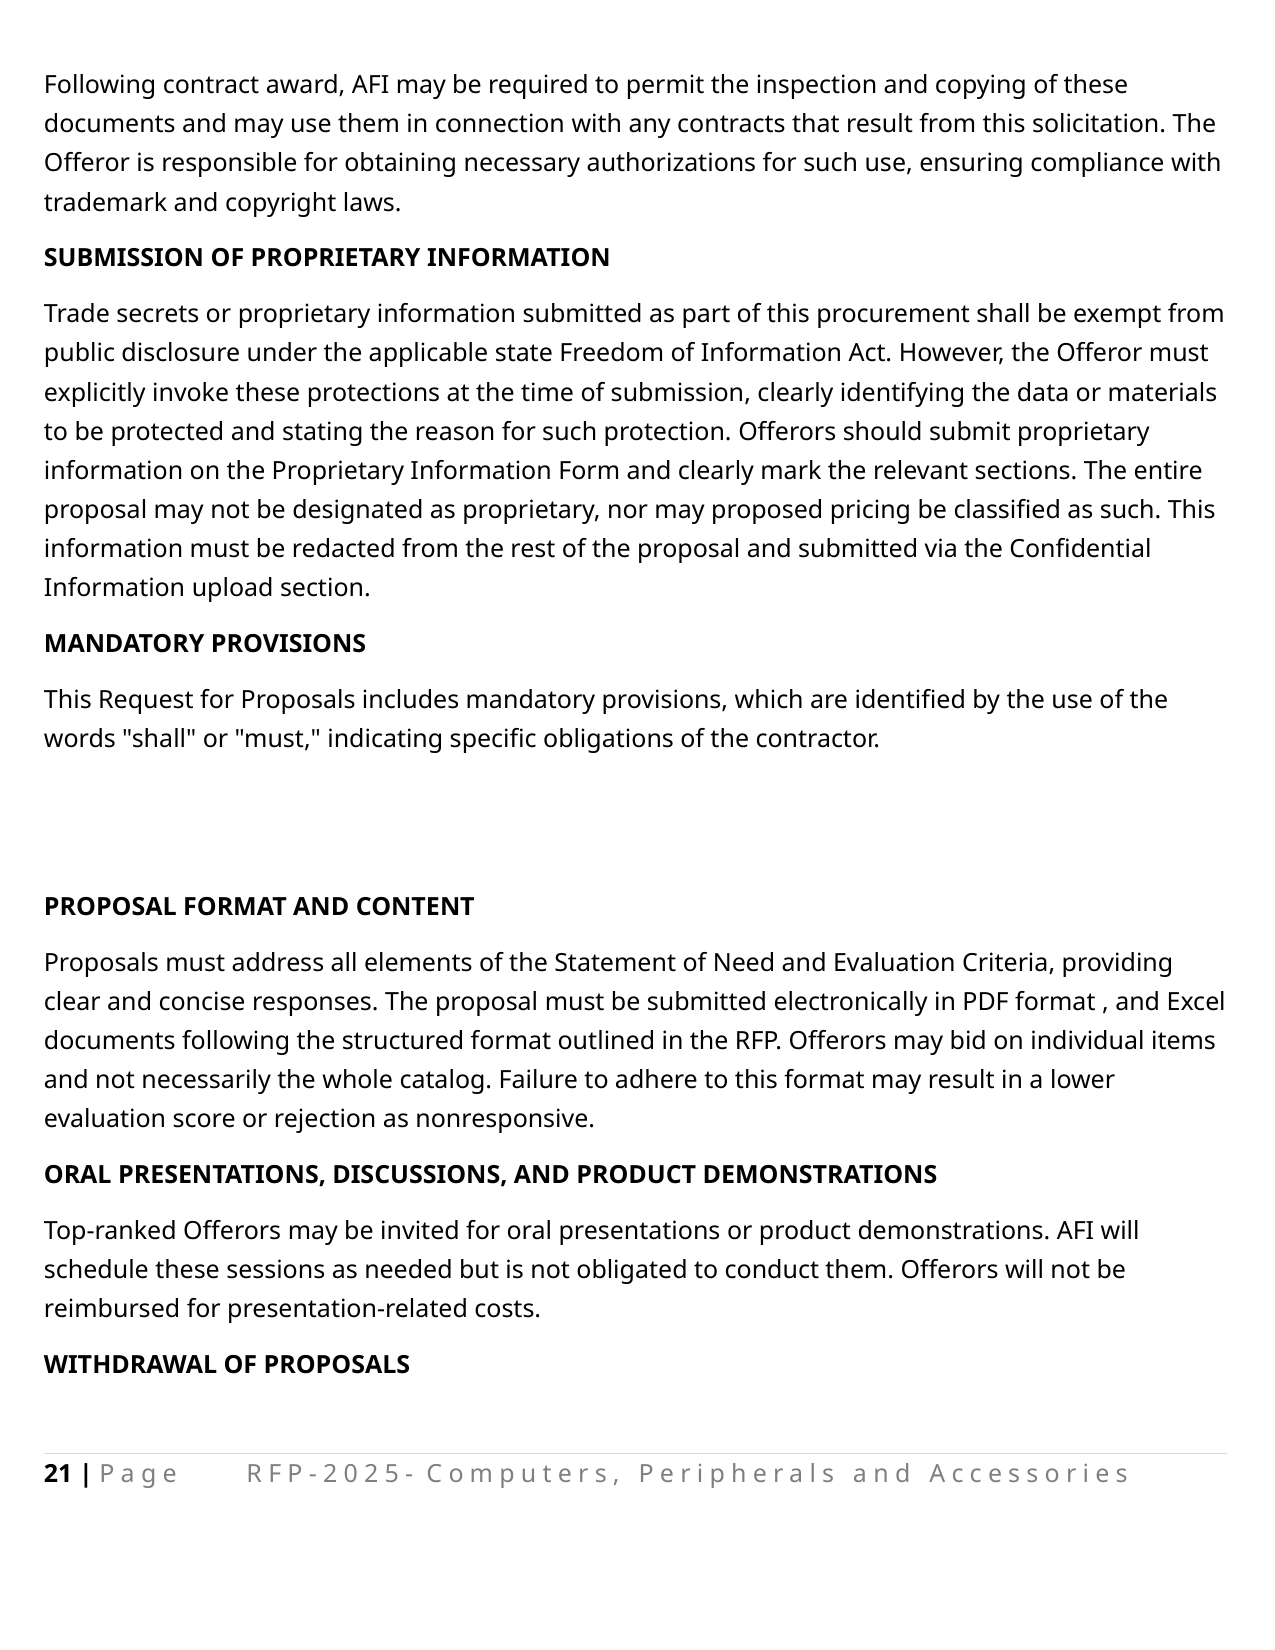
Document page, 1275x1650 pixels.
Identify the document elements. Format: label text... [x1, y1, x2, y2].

text Top-ranked Offerors may be invited for oral presentations or product demonstrations. AFI will schedule these sessions as needed but is not obligated to conduct them. Offerors will not be reimbursed for presentation-related costs. [44, 1212, 1227, 1325]
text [44, 67, 1227, 218]
text MANDATORY PROVISIONS [44, 626, 1227, 660]
text SUBMISSION OF PROPRIETARY INFORMATION [44, 240, 1227, 274]
text Trade secrets or proprietary information submitted as part of this procurement shall be exempt from public disclosure under the applicable state Freedom of Information Act. However, the Offeror must explicitly invoke these protections at the time of submission, clearly identifying the data or materials to be protected and stating the reason for such protection. Offerors should submit proprietary information on the Proprietary Information Form and clearly mark the relevant sections. The entire proposal may not be designated as proprietary, nor may proposed pricing be classified as such. This information must be redacted from the rest of the proposal and submitted via the Confidential Information upload section. [44, 296, 1227, 604]
text ORAL PRESENTATIONS, DISCUSSIONS, AND PRODUCT DEMONSTRATIONS [44, 1157, 1227, 1191]
text PROPOSAL FORMAT AND CONTENT [44, 888, 1227, 922]
text This Request for Proposals includes mandatory provisions, which are identified by the use of the words "shall" or "must," indicating specific obligations of the contractor. [44, 682, 1227, 755]
text Proposals must address all elements of the Statement of Need and Evaluation Criteria, providing clear and concise responses. The proposal must be submitted electronically in PDF format , and Excel documents following the structured format outlined in the RFP. Offerors may bid on individual items and not necessarily the whole catalog. Failure to adhere to this format may result in a lower evaluation score or rejection as nonresponsive. [44, 944, 1227, 1135]
text WITHDRAWAL OF PROPOSALS [44, 1347, 1227, 1381]
